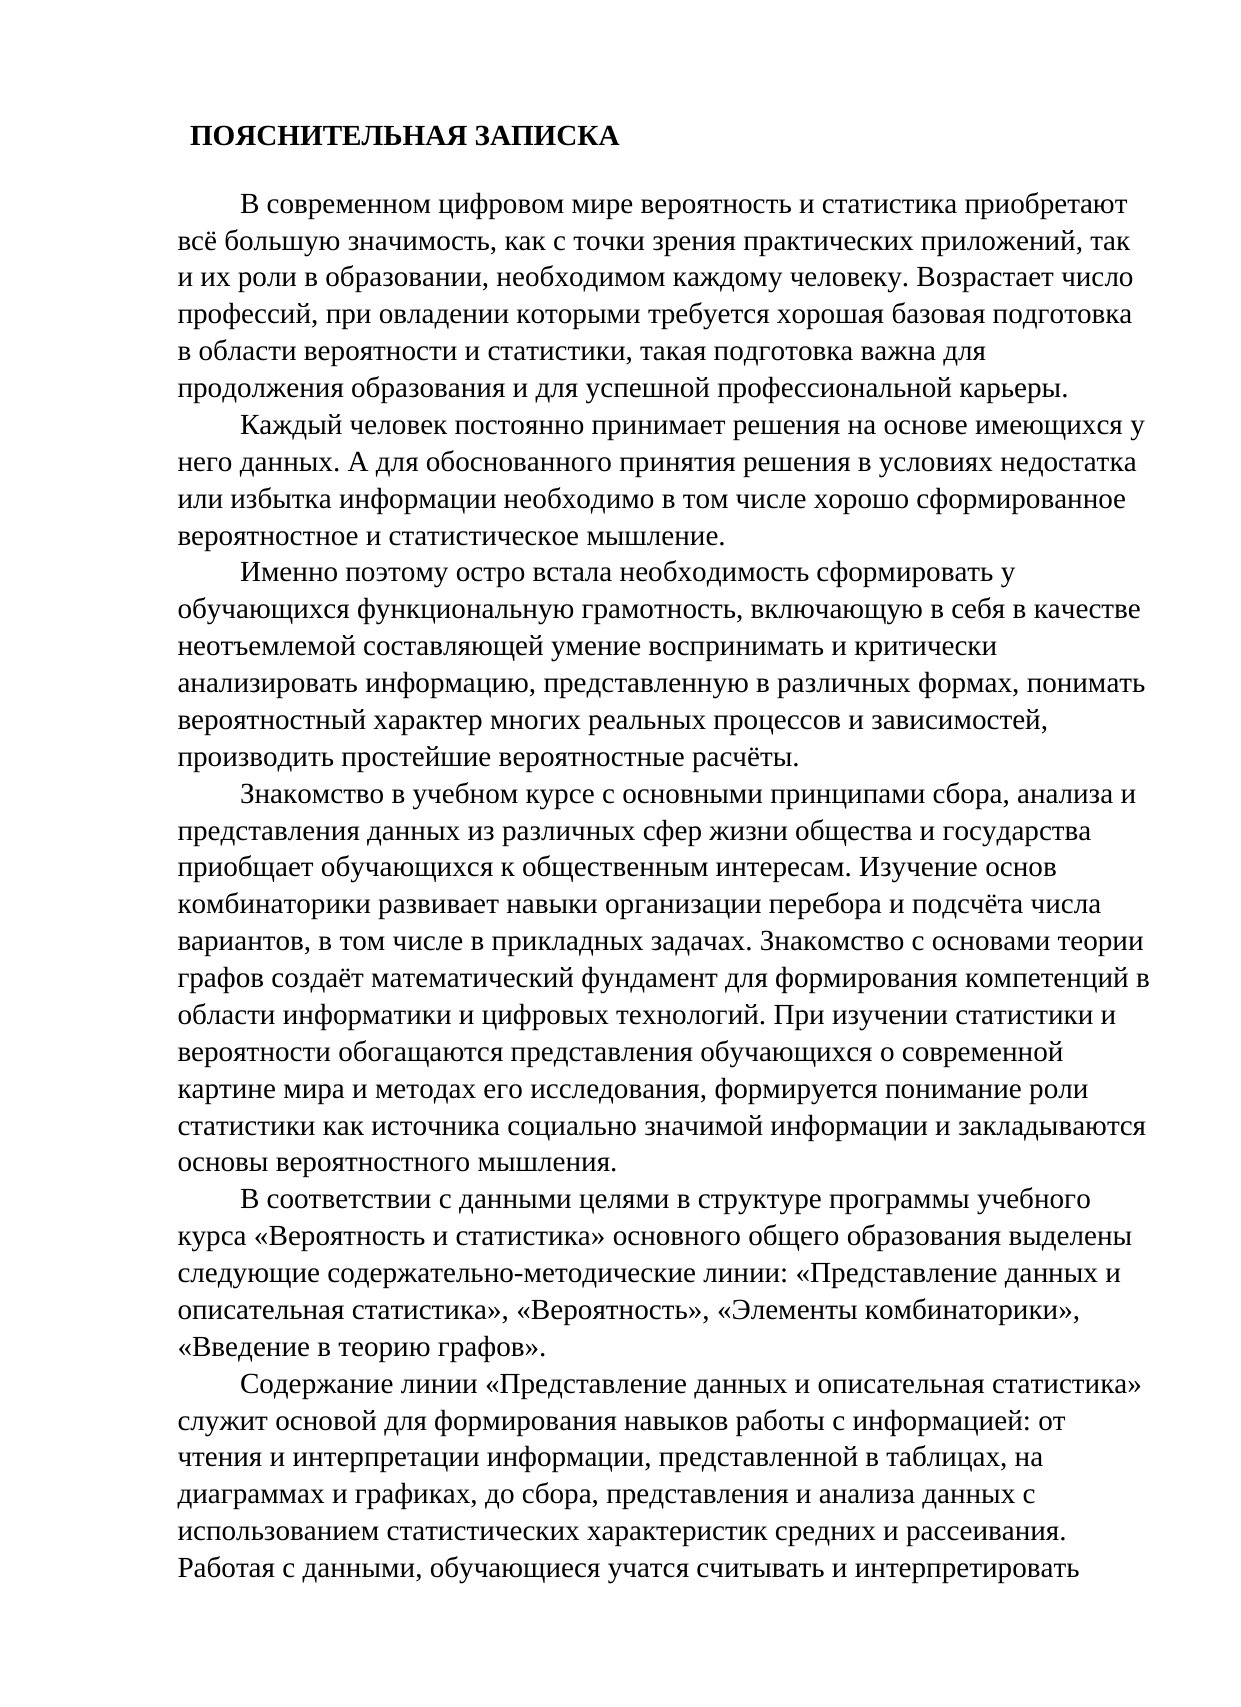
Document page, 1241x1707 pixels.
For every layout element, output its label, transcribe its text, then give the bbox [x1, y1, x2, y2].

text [177, 1366, 1152, 1584]
text Знакомство в учебном курсе с основными принципами сбора, анализа и представления данных из различных сфер жизни общества и государства приобщает обучающихся к общественным интересам. Изучение основ комбинаторики развивает навыки организации перебора и подсчёта числа вариантов, в том числе в прикладных задачах. Знакомство с основами теории графов создаёт математический фундамент для формирования компетенций в области информатики и цифровых технологий. При изучении статистики и вероятности обогащаются представления обучающихся о современной картине мира и методах его исследования, формируется понимание роли статистики как источника социально значимой информации и закладываются основы вероятностного мышления. [177, 776, 1152, 1178]
text В соответствии с данными целями в структуре программы учебного курса «Вероятность и статистика» основного общего образования выделены следующие содержательно-методические линии: «Представление данных и описательная статистика», «Вероятность», «Элементы комбинаторики», «Введение в теорию графов». [177, 1181, 1152, 1362]
text ПОЯСНИТЕЛЬНАЯ ЗАПИСКА [190, 118, 1152, 152]
text Каждый человек постоянно принимает решения на основе имеющихся у него данных. А для обоснованного принятия решения в условиях недостатка или избытка информации необходимо в том числе хорошо сформированное вероятностное и статистическое мышление. [177, 407, 1152, 551]
text Именно поэтому остро встала необходимость сформировать у обучающихся функциональную грамотность, включающую в себя в качестве неотъемлемой составляющей умение воспринимать и критически анализировать информацию, представленную в различных формах, понимать вероятностный характер многих реальных процессов и зависимостей, производить простейшие вероятностные расчёты. [177, 554, 1152, 772]
text В современном цифровом мире вероятность и статистика приобретают всё большую значимость, как с точки зрения практических приложений, так и их роли в образовании, необходимом каждому человеку. Возрастает число профессий, при овладении которыми требуется хорошая базовая подготовка в области вероятности и статистики, такая подготовка важна для продолжения образования и для успешной профессиональной карьеры. [177, 186, 1152, 404]
